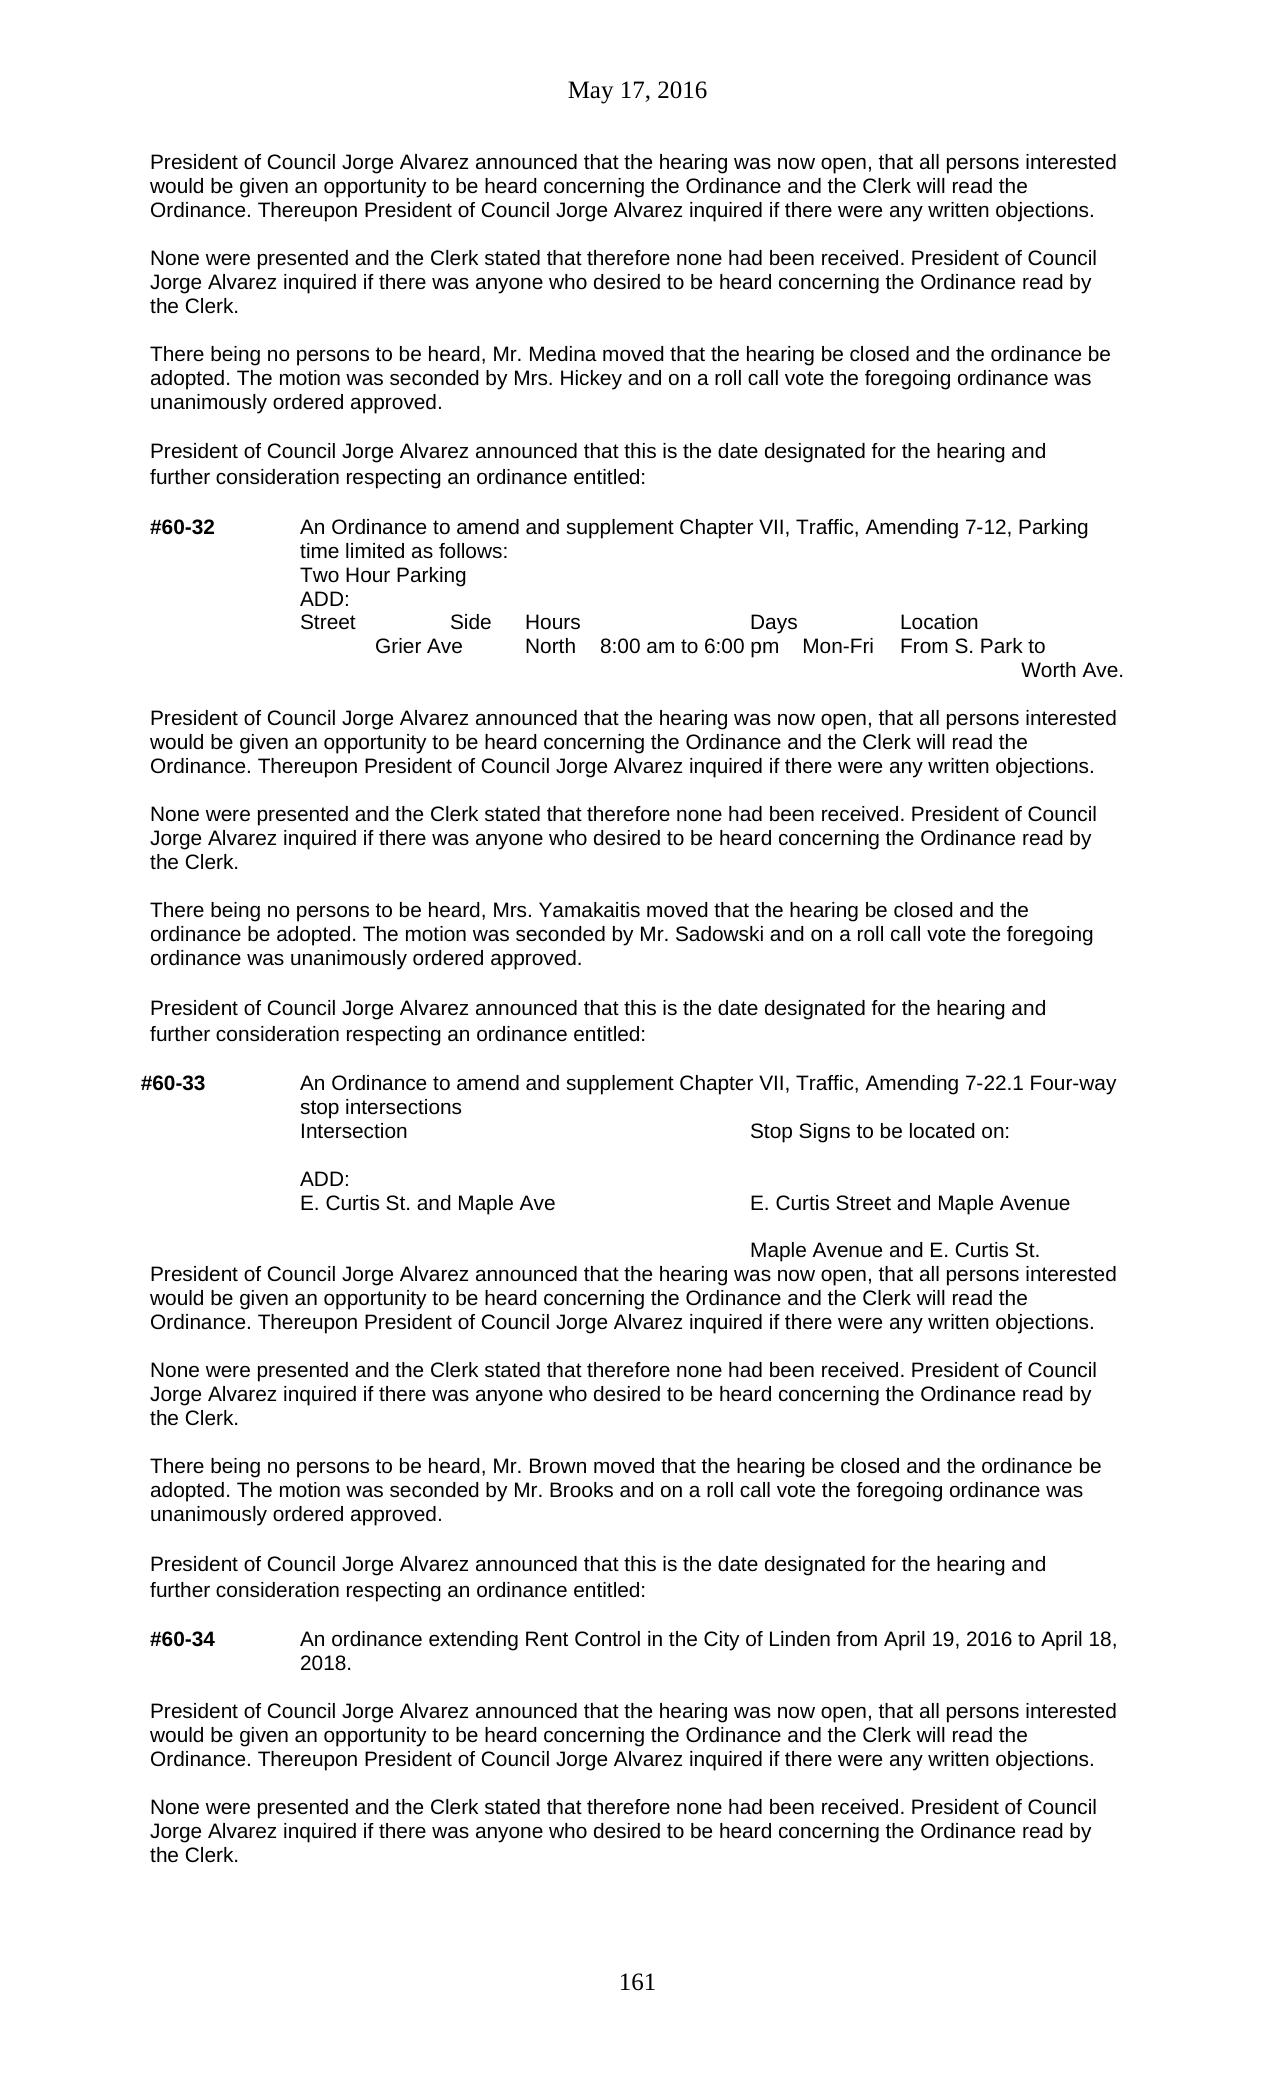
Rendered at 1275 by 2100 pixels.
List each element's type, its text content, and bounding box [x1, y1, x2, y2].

list Intersection Stop Signs to be located on: [225, 1118, 1125, 1142]
list ADD: [225, 1166, 1125, 1190]
text There being no persons to be heard, Mr. Medina moved that the hearing be closed and the ordinance be adopted. The motion was seconded by Mrs. Hickey and on a roll call vote the foregoing ordinance was unanimously ordered approved. [150, 342, 1125, 413]
text Two Hour Parking [300, 562, 1125, 586]
text ADD: [150, 586, 1125, 610]
text further consideration respecting an ordinance entitled: [150, 1021, 1125, 1045]
text President of Council Jorge Alvarez announced that this is the date designated for the hearing and [150, 996, 1125, 1019]
text President of Council Jorge Alvarez announced that this is the date designated for the hearing and [150, 1552, 1125, 1576]
text There being no persons to be heard, Mrs. Yamakaitis moved that the hearing be closed and the ordinance be adopted. The motion was seconded by Mr. Sadowski and on a roll call vote the foregoing ordinance was unanimously ordered approved. [150, 898, 1125, 970]
text There being no persons to be heard, Mr. Brown moved that the hearing be closed and the ordinance be adopted. The motion was seconded by Mr. Brooks and on a roll call vote the foregoing ordinance was unanimously ordered approved. [150, 1454, 1125, 1526]
text further consideration respecting an ordinance entitled: [150, 465, 1125, 489]
text Street Side Hours Days Location [150, 610, 1125, 634]
text #60-32 An Ordinance to amend and supplement Chapter VII, Traffic, Amending 7-12, Parking time limited as follows: [150, 514, 1125, 562]
text Grier Ave North 8:00 am to 6:00 pm Mon-Fri From S. Park to [150, 634, 1125, 658]
text Worth Ave. [150, 658, 1125, 682]
text #60-33 An Ordinance to amend and supplement Chapter VII, Traffic, Amending 7-22.1 Four-way stop intersections [141, 1071, 1125, 1118]
text President of Council Jorge Alvarez announced that this is the date designated for the hearing and [150, 439, 1125, 463]
text further consideration respecting an ordinance entitled: [150, 1577, 1125, 1601]
list E. Curtis St. and Maple Ave E. Curtis Street and Maple Avenue [225, 1190, 1125, 1214]
list Maple Avenue and E. Curtis St. [225, 1238, 1125, 1262]
text #60-34 An ordinance extending Rent Control in the City of Linden from April 19, 2016 to April 18, 2018. [150, 1627, 1125, 1675]
